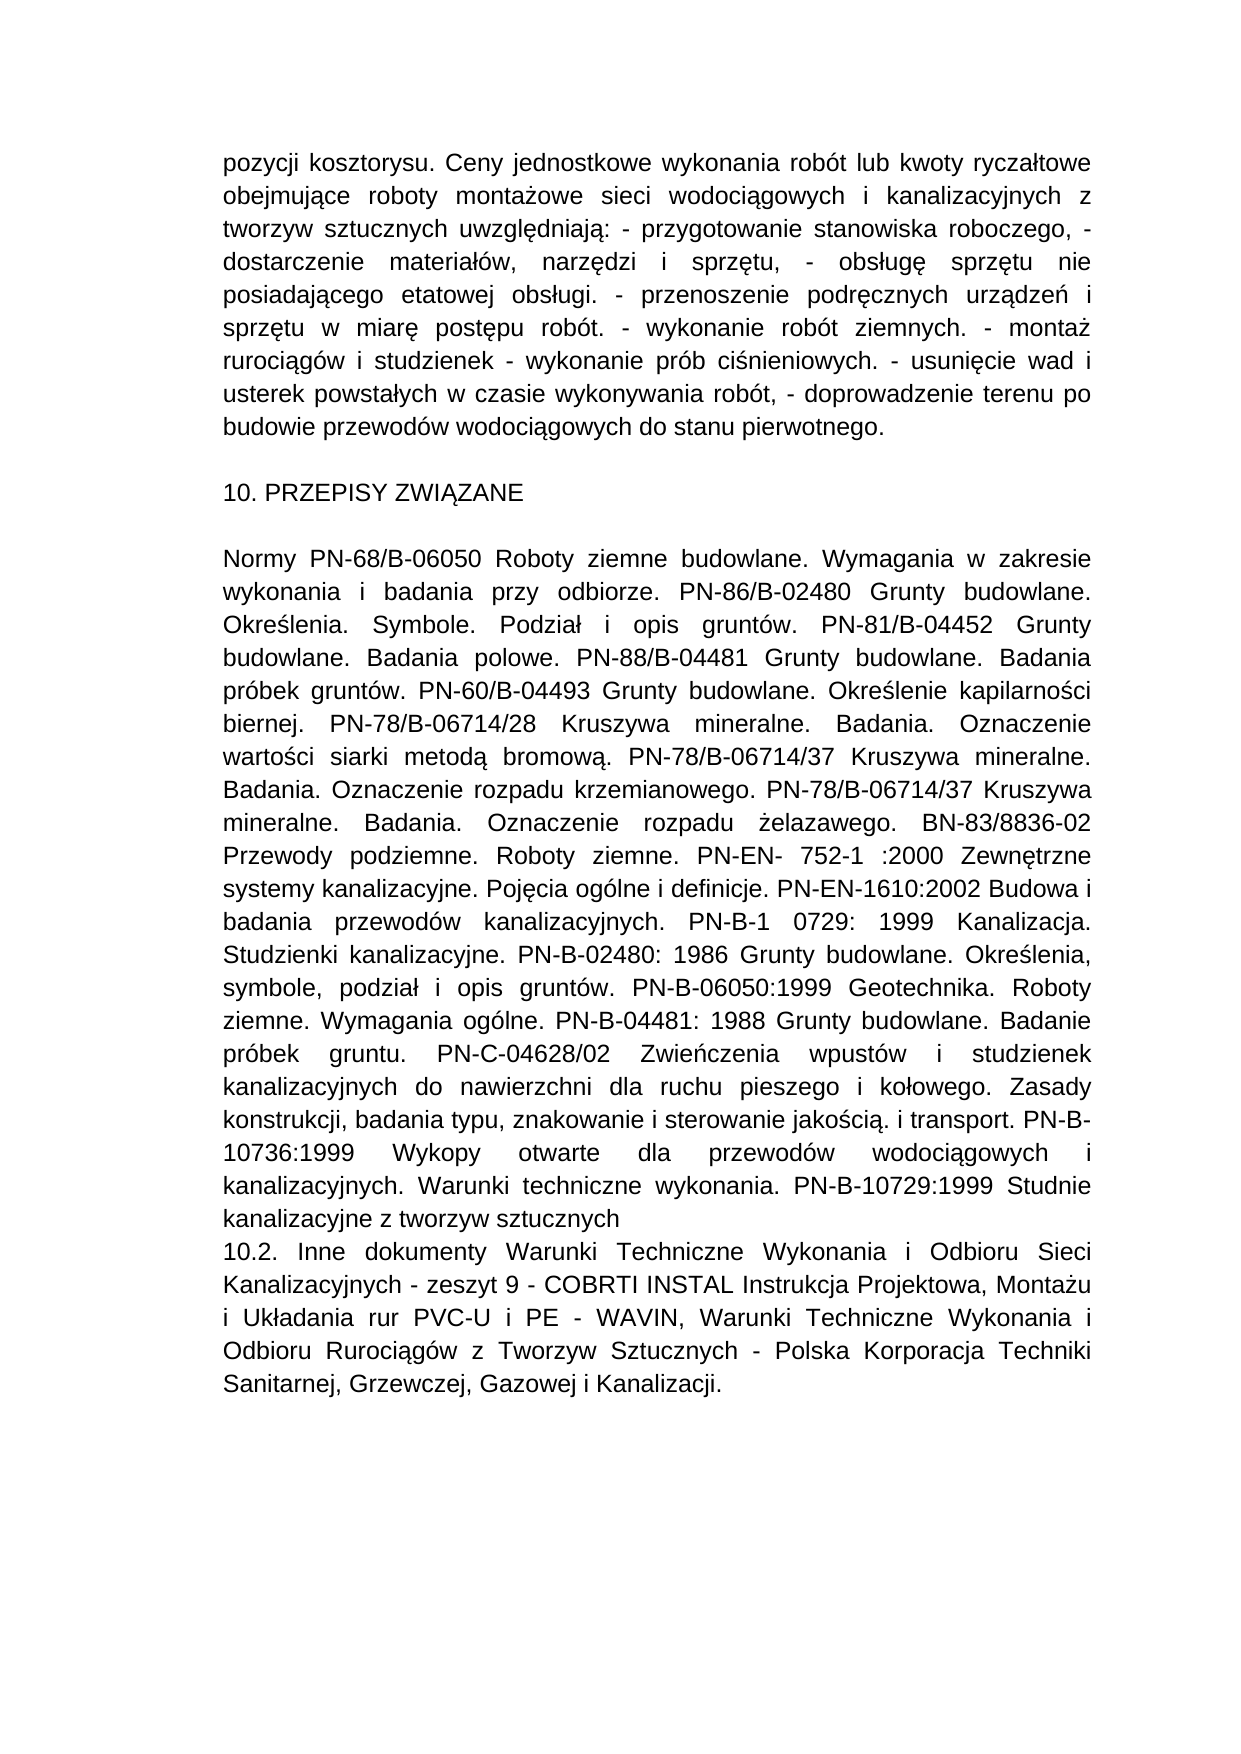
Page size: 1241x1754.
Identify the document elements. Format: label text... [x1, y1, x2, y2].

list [223, 148, 1093, 441]
list Normy PN-68/B-06050 Roboty ziemne budowlane. Wymagania w zakresie wykonania i badania przy odbiorze. PN-86/B-02480 Grunty budowlane. Określenia. Symbole. Podział i opis gruntów. PN-81/B-04452 Grunty budowlane. Badania polowe. PN-88/B-04481 Grunty budowlane. Badania próbek gruntów. PN-60/B-04493 Grunty budowlane. Określenie kapilarności biernej. PN-78/B-06714/28 Kruszywa mineralne. Badania. Oznaczenie wartości siarki metodą bromową. PN-78/B-06714/37 Kruszywa mineralne. Badania. Oznaczenie rozpadu krzemianowego. PN-78/B-06714/37 Kruszywa mineralne. Badania. Oznaczenie rozpadu żelazawego. BN-83/8836-02 Przewody podziemne. Roboty ziemne. PN-EN- 752-1 :2000 Zewnętrzne systemy kanalizacyjne. Pojęcia ogólne i definicje. PN-EN-1610:2002 Budowa i badania przewodów kanalizacyjnych. PN-B-1 0729: 1999 Kanalizacja. Studzienki kanalizacyjne. PN-B-02480: 1986 Grunty budowlane. Określenia, symbole, podział i opis gruntów. PN-B-06050:1999 Geotechnika. Roboty ziemne. Wymagania ogólne. PN-B-04481: 1988 Grunty budowlane. Badanie próbek gruntu. PN-C-04628/02 Zwieńczenia wpustów i studzienek kanalizacyjnych do nawierzchni dla ruchu pieszego i kołowego. Zasady konstrukcji, badania typu, znakowanie i sterowanie jakością. i transport. PN-B-10736:1999 Wykopy otwarte dla przewodów wodociągowych i kanalizacyjnych. Warunki techniczne wykonania. PN-B-10729:1999 Studnie kanalizacyjne z tworzyw sztucznych [223, 544, 1093, 1233]
list 10.2. Inne dokumenty Warunki Techniczne Wykonania i Odbioru Sieci Kanalizacyjnych - zeszyt 9 - COBRTI INSTAL Instrukcja Projektowa, Montażu i Układania rur PVC-U i PE - WAVIN, Warunki Techniczne Wykonania i Odbioru Rurociągów z Tworzyw Sztucznych - Polska Korporacja Techniki Sanitarnej, Grzewczej, Gazowej i Kanalizacji. [223, 1237, 1093, 1398]
list 10. PRZEPISY ZWIĄZANE [223, 478, 1093, 507]
